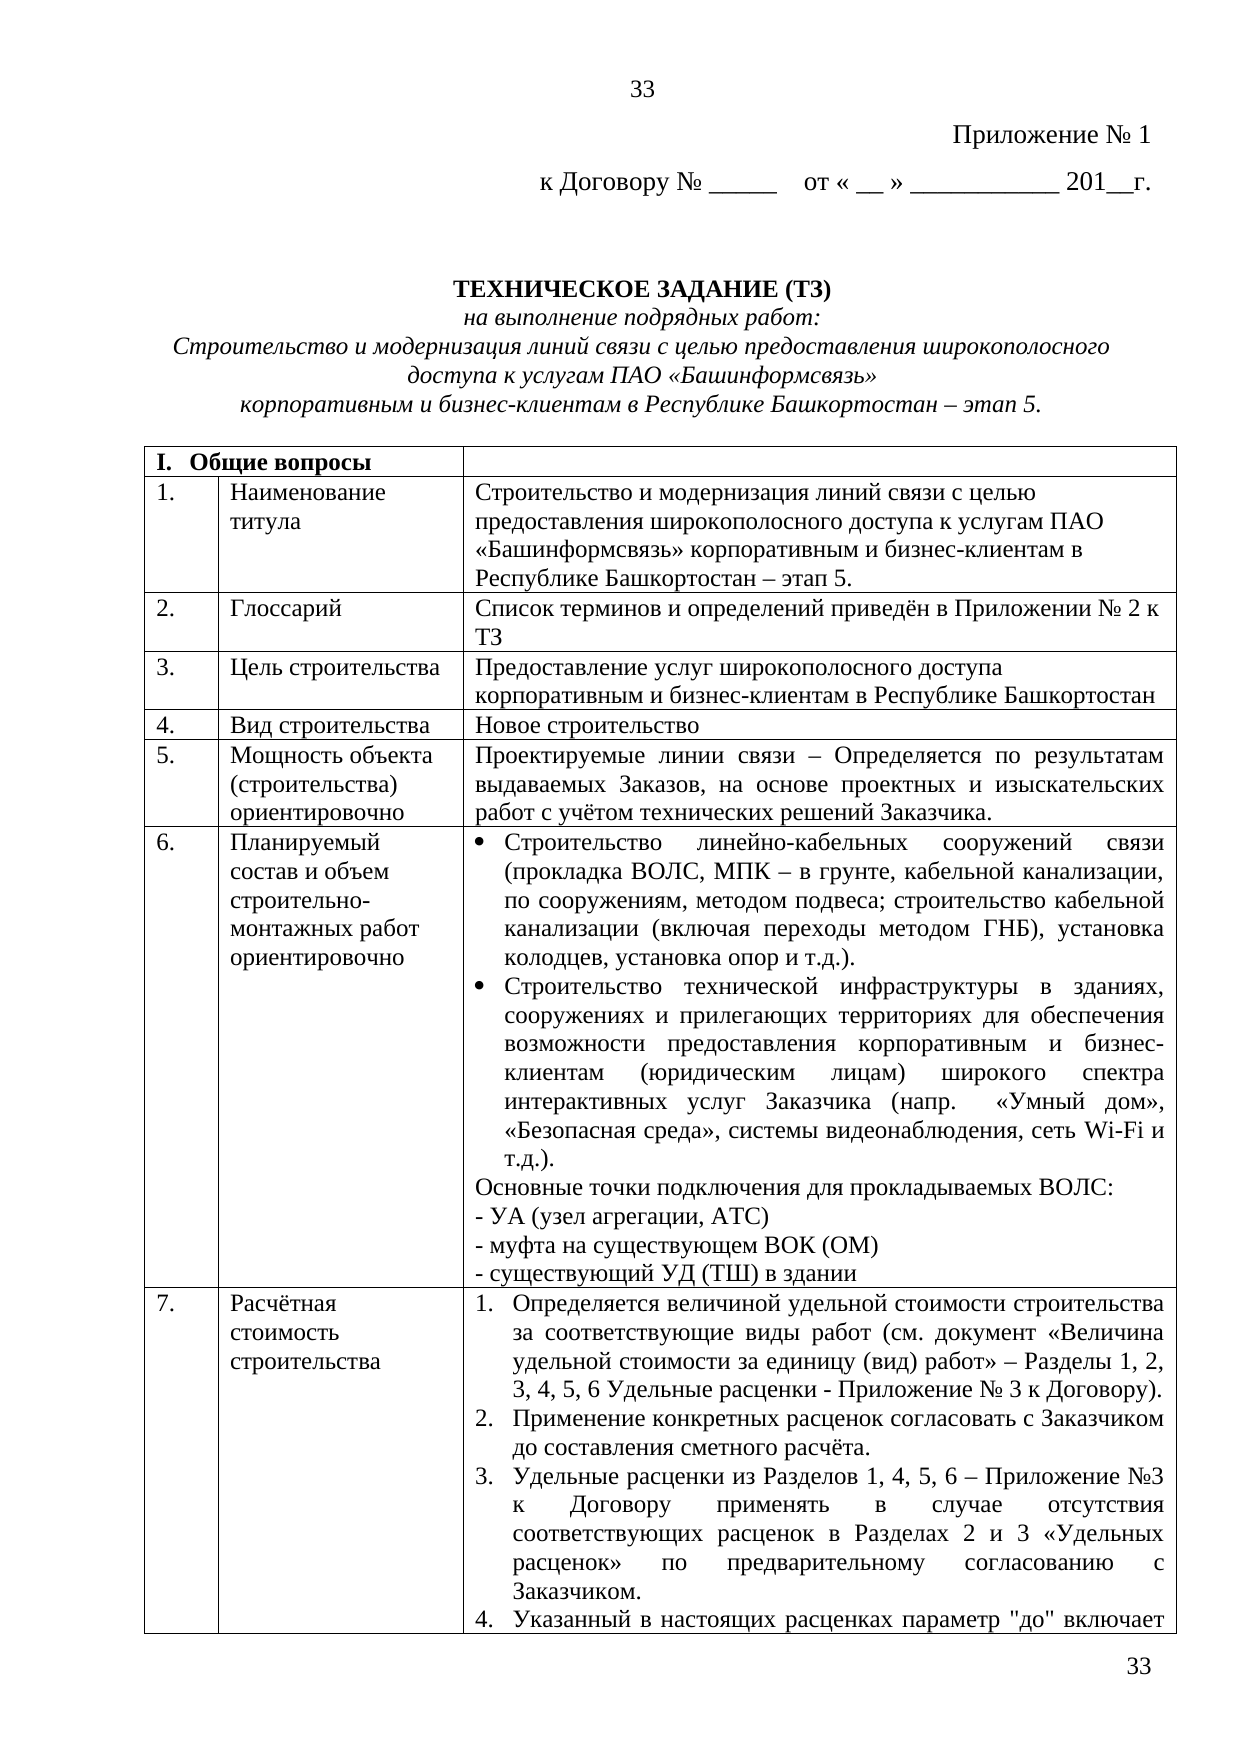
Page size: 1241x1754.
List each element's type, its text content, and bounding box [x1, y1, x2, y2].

table_header [464, 447, 1176, 476]
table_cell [219, 1288, 463, 1633]
table_cell 1. [145, 477, 218, 592]
list на выполнение подрядных работ: [133, 302, 1152, 331]
table_cell Наименование титула [219, 477, 463, 592]
table_cell 6. [145, 827, 218, 1287]
table_cell Строительство и модернизация линий связи с целью предоставления широкополосного доступа к услугам ПАО «Башинформсвязь» корпоративным и бизнес-клиентам в Республике Башкортостан – этап 5. [464, 477, 1176, 592]
table_cell 5. [145, 740, 218, 826]
list корпоративным и бизнес-клиентам в Республике Башкортостан – этап 5. [133, 389, 1152, 417]
table_cell Новое строительство [464, 710, 1176, 739]
list ТЕХНИЧЕСКОЕ ЗАДАНИЕ (ТЗ) [133, 274, 1152, 302]
table_header Общие вопросы [145, 447, 463, 476]
table_cell 2. [145, 593, 218, 651]
table_cell 7. [145, 1288, 218, 1633]
table_cell Мощность объекта (строительства) ориентировочно [219, 740, 463, 826]
table_cell Планируемый состав и объем строительно-монтажных работ ориентировочно [219, 827, 463, 1287]
table_cell Предоставление услуг широкополосного доступа корпоративным и бизнес-клиентам в Республике Башкортостан [464, 652, 1176, 709]
title Приложение № 1 [133, 118, 1152, 149]
table_cell Глоссарий [219, 593, 463, 651]
table_cell Проектируемые линии связи – Определяется по результатам выдаваемых Заказов, на основе проектных и изыскательских работ с учётом технических решений Заказчика. [464, 740, 1176, 826]
table_cell Строительство линейно-кабельных сооружений связи (прокладка ВОЛС, МПК – в грунте, кабельной канализации, по сооружениям, методом подвеса; строительство кабельной канализации (включая переходы методом ГНБ), установка колодцев, установка опор и т.д.). Строительство технической инфраструктуры в зданиях, сооружениях и прилегающих территориях для обеспечения возможности предоставления корпоративным и бизнес-клиентам (юридическим лицам) широкого спектра интерактивных услуг Заказчика (напр. «Умный дом», «Безопасная среда», системы видеонаблюдения, сеть Wi-Fi и т.д.). Основные точки подключения для прокладываемых ВОЛС: - УА (узел агрегации, АТС) - муфта на существующем ВОК (ОМ) - существующий УД (ТШ) в здании [464, 827, 1176, 1287]
table_cell Цель строительства [219, 652, 463, 709]
table_cell Список терминов и определений приведён в Приложении № 2 к ТЗ [464, 593, 1176, 651]
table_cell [464, 1288, 1176, 1633]
table_cell 4. [145, 710, 218, 739]
table_cell 3. [145, 652, 218, 709]
list Строительство и модернизация линий связи с целью предоставления широкополосного доступа к услугам ПАО «Башинформсвязь» [133, 331, 1152, 389]
table_cell Вид строительства [219, 710, 463, 739]
title к Договору № _____ от « __ » ___________ 201__г. [133, 165, 1152, 196]
